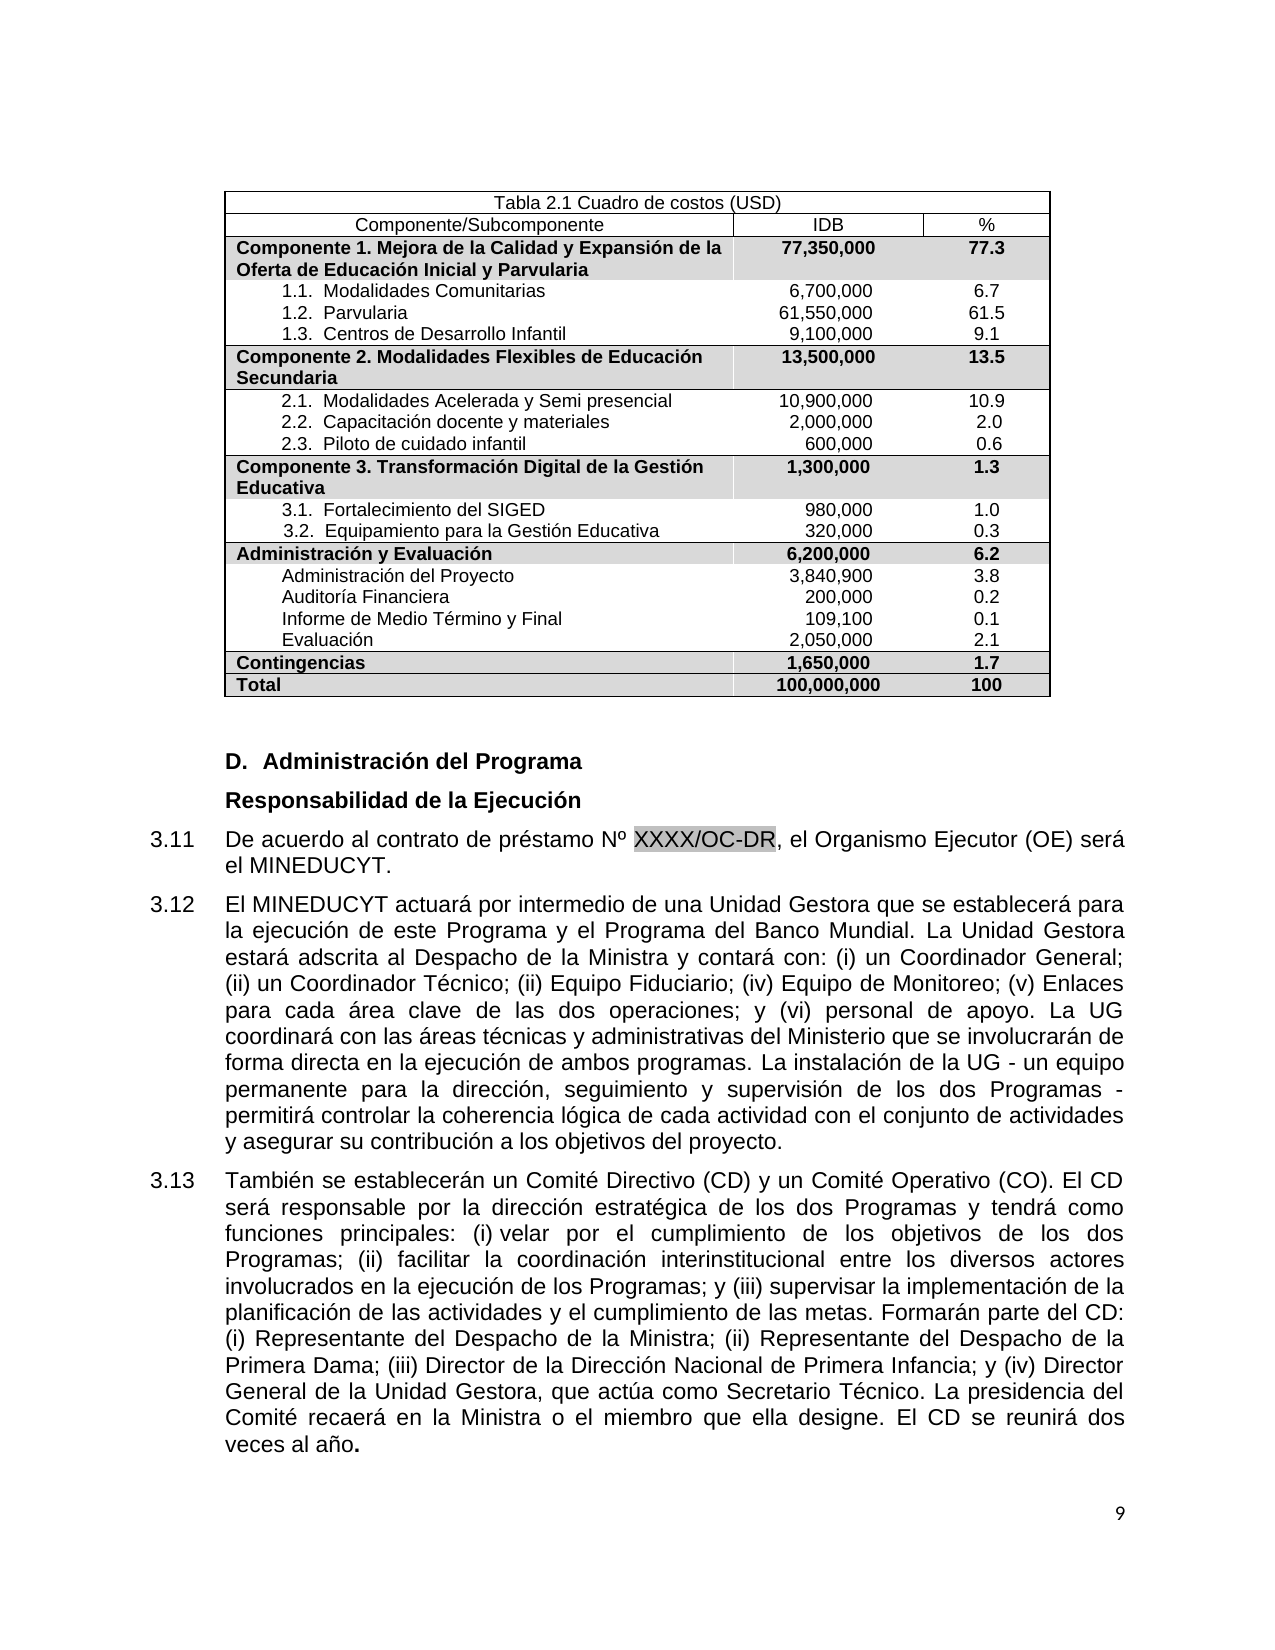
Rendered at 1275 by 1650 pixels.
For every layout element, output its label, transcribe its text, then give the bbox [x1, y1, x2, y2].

table_cell Administración del Proyecto [226, 564, 733, 586]
table_cell 2.1 [923, 629, 1049, 651]
table_cell 3.1. Fortalecimiento del SIGED [226, 499, 733, 520]
table_cell 2,050,000 [734, 629, 923, 651]
table_cell 1.7 [923, 652, 1049, 673]
table_cell Evaluación [226, 629, 733, 651]
table_cell 200,000 [734, 586, 923, 607]
table_cell 77.3 [923, 237, 1049, 280]
table_cell 0.3 [923, 520, 1049, 542]
table_cell 1,300,000 [734, 456, 923, 499]
table_cell 77,350,000 [734, 237, 923, 280]
table_cell 1.3. Centros de Desarrollo Infantil [226, 323, 733, 344]
table_cell Componente/Subcomponente [226, 214, 733, 236]
table_cell 10,900,000 2,000,000 600,000 [734, 390, 923, 454]
table_cell 1.1. Modalidades Comunitarias [226, 280, 733, 301]
text Responsabilidad de la Ejecución [225, 787, 1121, 813]
table_cell 2.1. Modalidades Acelerada y Semi presencial 2.2. Capacitación docente y materiales 2.3. Piloto de cuidado infantil [226, 390, 733, 454]
table_cell Informe de Medio Término y Final [226, 608, 733, 629]
table_cell Auditoría Financiera [226, 586, 733, 607]
table_cell 9.1 [923, 323, 1049, 344]
table_cell Administración y Evaluación [226, 543, 733, 564]
table_cell 0.1 [923, 608, 1049, 629]
table_cell Total [226, 674, 733, 696]
table_cell 13.5 [923, 346, 1049, 389]
table_cell Componente 1. Mejora de la Calidad y Expansión de la Oferta de Educación Inicial y Parvularia [226, 237, 733, 280]
subtitle Administración del Programa [225, 748, 1125, 774]
list También se establecerán un Comité Directivo (CD) y un Comité Operativo (CO). El CD será responsable por la dirección estratégica de los dos Programas y tendrá como funciones principales: (i) velar por el cumplimiento de los objetivos de los dos Programas; (ii) facilitar la coordinación interinstitucional entre los diversos actores involucrados en la ejecución de los Programas; y (iii) supervisar la implementación de la planificación de las actividades y el cumplimiento de las metas. Formarán parte del CD: (i) Representante del Despacho de la Ministra; (ii) Representante del Despacho de la Primera Dama; (iii) Director de la Dirección Nacional de Primera Infancia; y (iv) Director General de la Unidad Gestora, que actúa como Secretario Técnico. La presidencia del Comité recaerá en la Ministra o el miembro que ella designe. El CD se reunirá dos veces al año. [150, 1167, 1125, 1457]
table_cell 6,200,000 [734, 543, 923, 564]
table_cell 980,000 [734, 499, 923, 520]
table_cell 10.9 2.0 0.6 [923, 390, 1049, 454]
table_cell 3,840,900 [734, 564, 923, 586]
table_cell 6,700,000 [734, 280, 923, 301]
table_cell 13,500,000 [734, 346, 923, 389]
table_cell Componente 2. Modalidades Flexibles de Educación Secundaria [226, 346, 733, 389]
table_header Tabla 2.1 Cuadro de costos (USD) [226, 192, 1049, 213]
table_cell 1,650,000 [734, 652, 923, 673]
table_cell IDB [734, 214, 923, 236]
table_cell 9,100,000 [734, 323, 923, 344]
table_cell 0.2 [923, 586, 1049, 607]
table_cell 3.8 [923, 564, 1049, 586]
table_cell 6.7 [923, 280, 1049, 301]
table_cell Componente 3. Transformación Digital de la Gestión Educativa [226, 456, 733, 499]
table_cell 320,000 [734, 520, 923, 542]
table_cell 109,100 [734, 608, 923, 629]
list El MINEDUCYT actuará por intermedio de una Unidad Gestora que se establecerá para la ejecución de este Programa y el Programa del Banco Mundial. La Unidad Gestora estará adscrita al Despacho de la Ministra y contará con: (i) un Coordinador General; (ii) un Coordinador Técnico; (ii) Equipo Fiduciario; (iv) Equipo de Monitoreo; (v) Enlaces para cada área clave de las dos operaciones; y (vi) personal de apoyo. La UG coordinará con las áreas técnicas y administrativas del Ministerio que se involucrarán de forma directa en la ejecución de ambos programas. La instalación de la UG - un equipo permanente para la dirección, seguimiento y supervisión de los dos Programas - permitirá controlar la coherencia lógica de cada actividad con el conjunto de actividades y asegurar su contribución a los objetivos del proyecto. [150, 891, 1125, 1155]
table_cell 61.5 [923, 301, 1049, 323]
table_cell Contingencias [226, 652, 733, 673]
table_cell 3.2. Equipamiento para la Gestión Educativa [226, 520, 733, 542]
table_cell % [924, 214, 1049, 236]
table_cell 1.3 [923, 456, 1049, 499]
table_cell 61,550,000 [734, 301, 923, 323]
table_cell 6.2 [923, 543, 1049, 564]
table_cell 100,000,000 [734, 674, 923, 696]
table_cell 100 [923, 674, 1049, 696]
table_cell 1.2. Parvularia [226, 301, 733, 323]
table_cell 1.0 [923, 499, 1049, 520]
list De acuerdo al contrato de préstamo Nº XXXX/OC-DR, el Organismo Ejecutor (OE) será el MINEDUCYT. [150, 826, 1125, 879]
